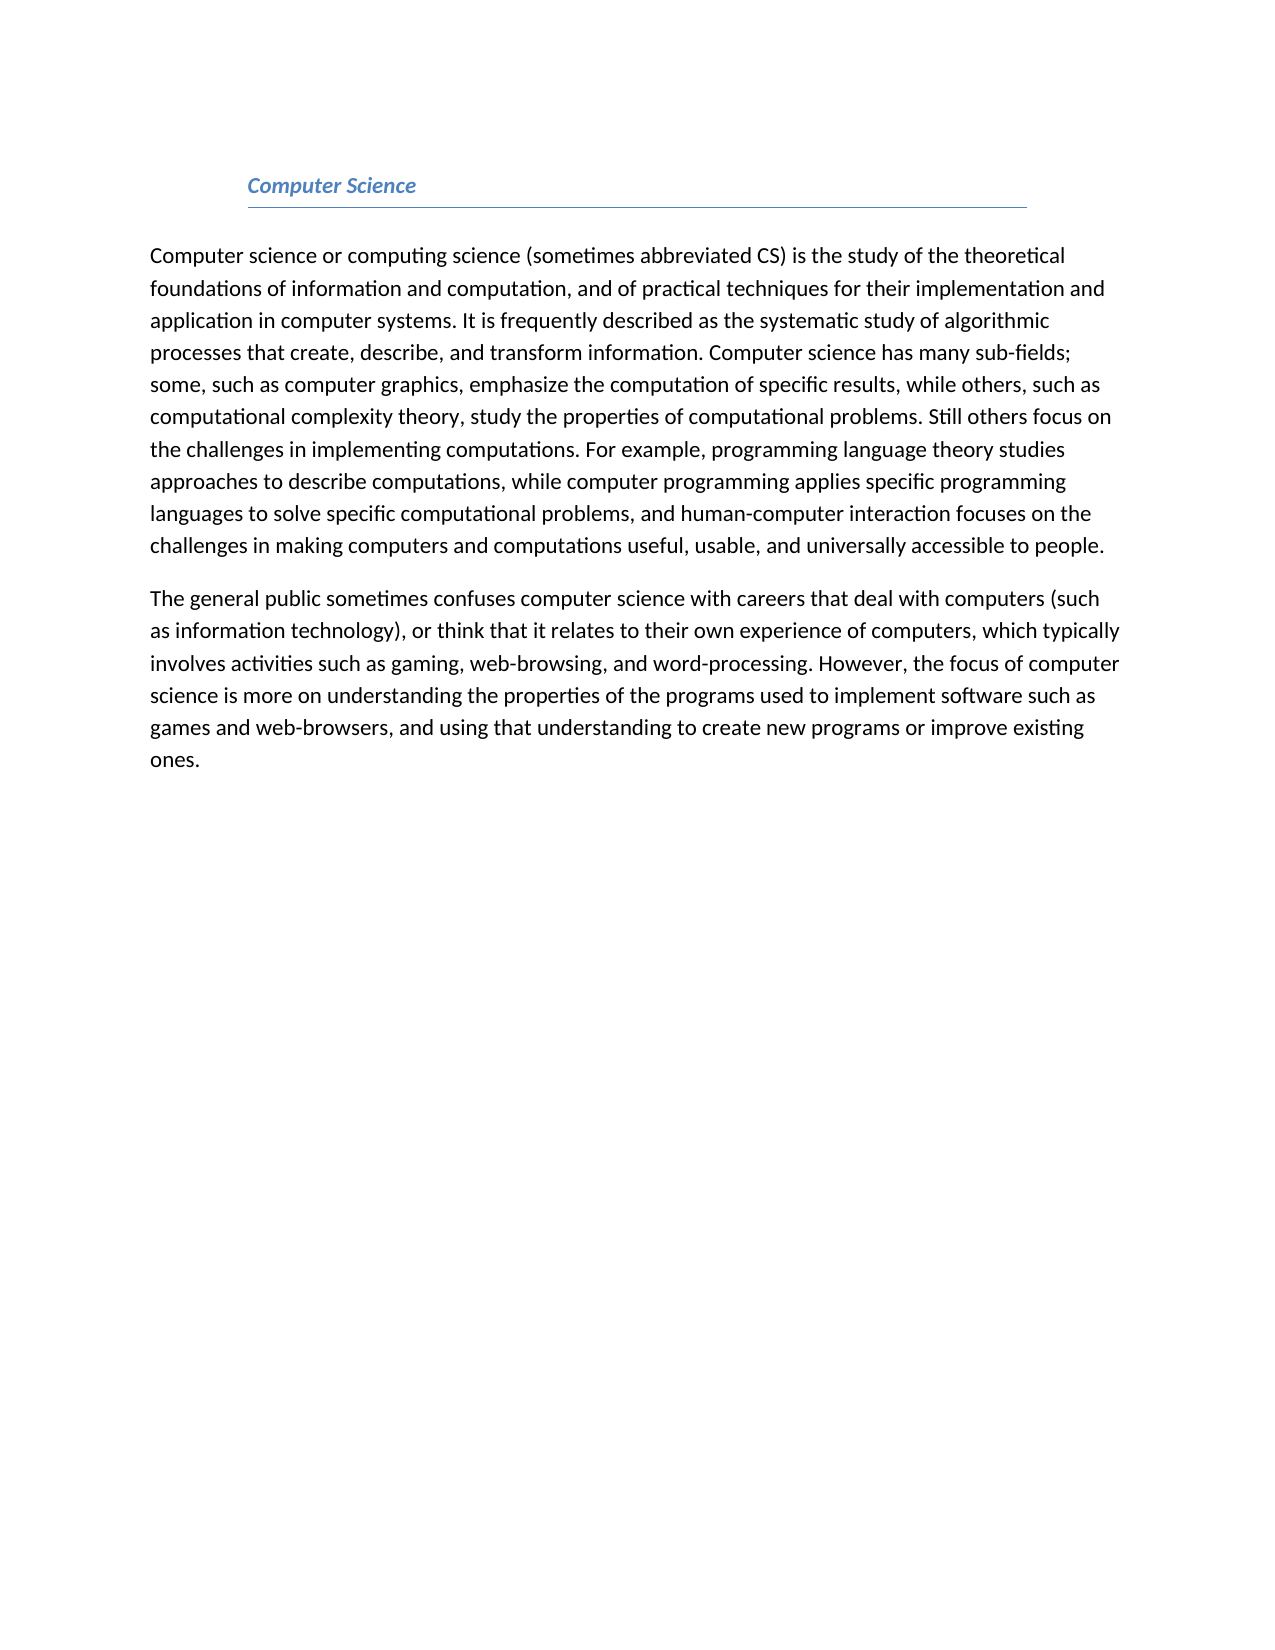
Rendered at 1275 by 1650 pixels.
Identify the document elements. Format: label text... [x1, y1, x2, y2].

text Computer Science [247, 171, 1027, 208]
text Computer science or computing science (sometimes abbreviated CS) is the study of the theoretical foundations of information and computation, and of practical techniques for their implementation and application in computer systems. It is frequently described as the systematic study of algorithmic processes that create, describe, and transform information. Computer science has many sub-fields; some, such as computer graphics, emphasize the computation of specific results, while others, such as computational complexity theory, study the properties of computational problems. Still others focus on the challenges in implementing computations. For example, programming language theory studies approaches to describe computations, while computer programming applies specific programming languages to solve specific computational problems, and human-computer interaction focuses on the challenges in making computers and computations useful, usable, and universally accessible to people. [150, 242, 1125, 559]
text The general public sometimes confuses computer science with careers that deal with computers (such as information technology), or think that it relates to their own experience of computers, which typically involves activities such as gaming, web-browsing, and word-processing. However, the focus of computer science is more on understanding the properties of the programs used to implement software such as games and web-browsers, and using that understanding to create new programs or improve existing ones. [150, 584, 1125, 773]
